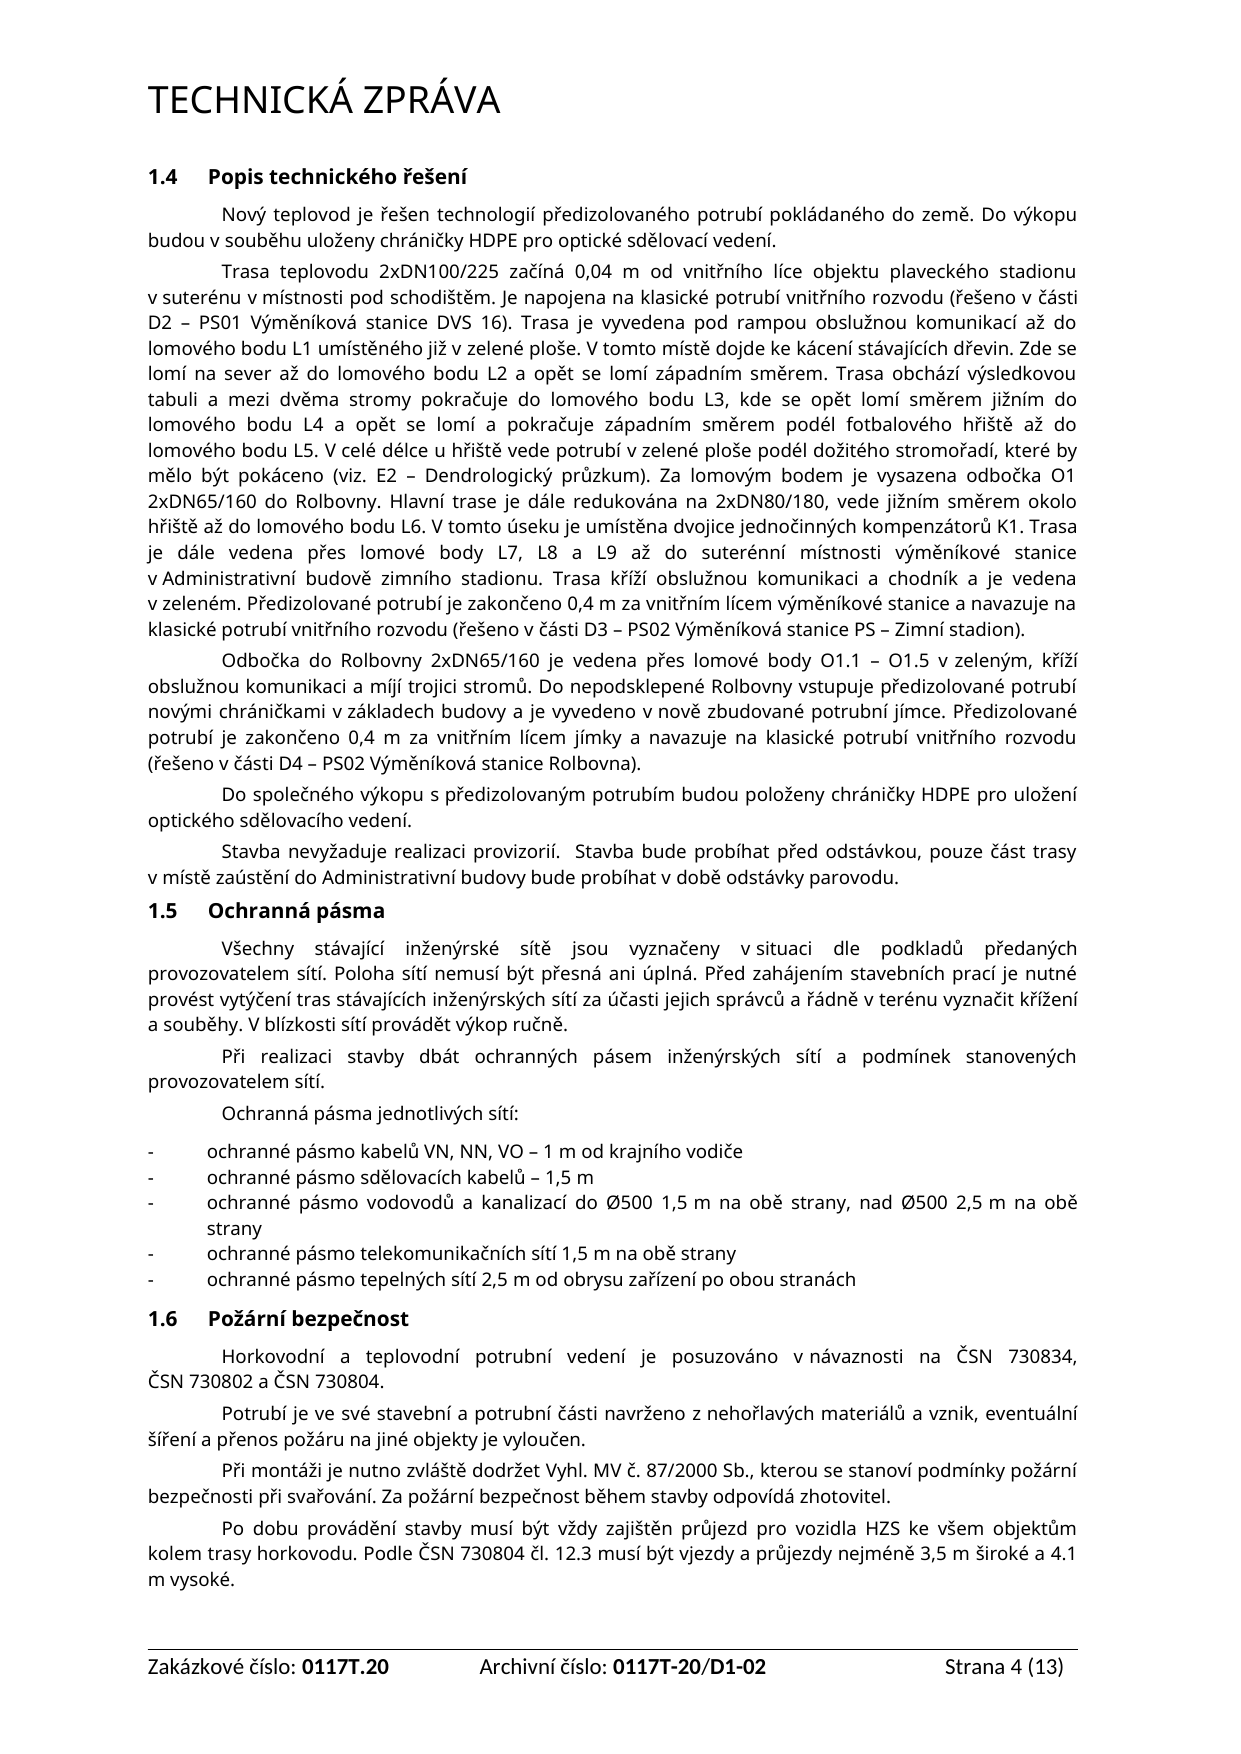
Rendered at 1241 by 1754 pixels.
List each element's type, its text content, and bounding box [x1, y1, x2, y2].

subtitle Popis technického řešení [148, 162, 1078, 191]
list ochranné pásmo telekomunikačních sítí 1,5 m na obě strany [148, 1241, 1078, 1266]
text Trasa teplovodu 2xDN100/225 začíná 0,04 m od vnitřního líce objektu plaveckého stadionu v suterénu v místnosti pod schodištěm. Je napojena na klasické potrubí vnitřního rozvodu (řešeno v části D2 – PS01 Výměníková stanice DVS 16). Trasa je vyvedena pod rampou obslužnou komunikací až do lomového bodu L1 umístěného již v zelené ploše. V tomto místě dojde ke kácení stávajících dřevin. Zde se lomí na sever až do lomového bodu L2 a opět se lomí západním směrem. Trasa obchází výsledkovou tabuli a mezi dvěma stromy pokračuje do lomového bodu L3, kde se opět lomí směrem jižním do lomového bodu L4 a opět se lomí a pokračuje západním směrem podél fotbalového hřiště až do lomového bodu L5. V celé délce u hřiště vede potrubí v zelené ploše podél dožitého stromořadí, které by mělo být pokáceno (viz. E2 – Dendrologický průzkum). Za lomovým bodem je vysazena odbočka O1 2xDN65/160 do Rolbovny. Hlavní trase je dále redukována na 2xDN80/180, vede jižním směrem okolo hřiště až do lomového bodu L6. V tomto úseku je umístěna dvojice jednočinných kompenzátorů K1. Trasa je dále vedena přes lomové body L7, L8 a L9 až do suterénní místnosti výměníkové stanice v Administrativní budově zimního stadionu. Trasa kříží obslužnou komunikaci a chodník a je vedena v zeleném. Předizolované potrubí je zakončeno 0,4 m za vnitřním lícem výměníkové stanice a navazuje na klasické potrubí vnitřního rozvodu (řešeno v části D3 – PS02 Výměníková stanice PS – Zimní stadion). [148, 259, 1078, 641]
text Všechny stávající inženýrské sítě jsou vyznačeny v situaci dle podkladů předaných provozovatelem sítí. Poloha sítí nemusí být přesná ani úplná. Před zahájením stavebních prací je nutné provést vytýčení tras stávajících inženýrských sítí za účasti jejich správců a řádně v terénu vyznačit křížení a souběhy. V blízkosti sítí provádět výkop ručně. [148, 935, 1078, 1037]
text Odbočka do Rolbovny 2xDN65/160 je vedena přes lomové body O1.1 – O1.5 v zeleným, kříží obslužnou komunikaci a míjí trojici stromů. Do nepodsklepené Rolbovny vstupuje předizolované potrubí novými chráničkami v základech budovy a je vyvedeno v nově zbudované potrubní jímce. Předizolované potrubí je zakončeno 0,4 m za vnitřním lícem jímky a navazuje na klasické potrubí vnitřního rozvodu (řešeno v části D4 – PS02 Výměníková stanice Rolbovna). [148, 648, 1078, 775]
subtitle Požární bezpečnost [148, 1304, 1078, 1333]
text Při realizaci stavby dbát ochranných pásem inženýrských sítí a podmínek stanovených provozovatelem sítí. [148, 1043, 1078, 1094]
text Při montáži je nutno zvláště dodržet Vyhl. MV č. 87/2000 Sb., kterou se stanoví podmínky požární bezpečnosti při svařování. Za požární bezpečnost během stavby odpovídá zhotovitel. [148, 1458, 1078, 1509]
list ochranné pásmo tepelných sítí 2,5 m od obrysu zařízení po obou stranách [148, 1266, 1078, 1292]
text Horkovodní a teplovodní potrubní vedení je posuzováno v návaznosti na ČSN 730834, ČSN 730802 a ČSN 730804. [148, 1343, 1078, 1394]
list ochranné pásmo kabelů VN, NN, VO – 1 m od krajního vodiče [148, 1139, 1078, 1164]
list ochranné pásmo vodovodů a kanalizací do Ø500 1,5 m na obě strany, nad Ø500 2,5 m na obě strany [148, 1190, 1078, 1241]
text Po dobu provádění stavby musí být vždy zajištěn průjezd pro vozidla HZS ke všem objektům kolem trasy horkovodu. Podle ČSN 730804 čl. 12.3 musí být vjezdy a průjezdy nejméně 3,5 m široké a 4.1 m vysoké. [148, 1515, 1078, 1592]
text Potrubí je ve své stavební a potrubní části navrženo z nehořlavých materiálů a vznik, eventuální šíření a přenos požáru na jiné objekty je vyloučen. [148, 1400, 1078, 1451]
text Nový teplovod je řešen technologií předizolovaného potrubí pokládaného do země. Do výkopu budou v souběhu uloženy chráničky HDPE pro optické sdělovací vedení. [148, 201, 1078, 252]
text Stavba nevyžaduje realizaci provizorií. Stavba bude probíhat před odstávkou, pouze část trasy v místě zaústění do Administrativní budovy bude probíhat v době odstávky parovodu. [148, 839, 1078, 890]
list ochranné pásmo sdělovacích kabelů – 1,5 m [148, 1164, 1078, 1190]
subtitle Ochranná pásma [148, 896, 1078, 924]
text Ochranná pásma jednotlivých sítí: [148, 1101, 1078, 1126]
text Do společného výkopu s předizolovaným potrubím budou položeny chráničky HDPE pro uložení optického sdělovacího vedení. [148, 782, 1078, 833]
